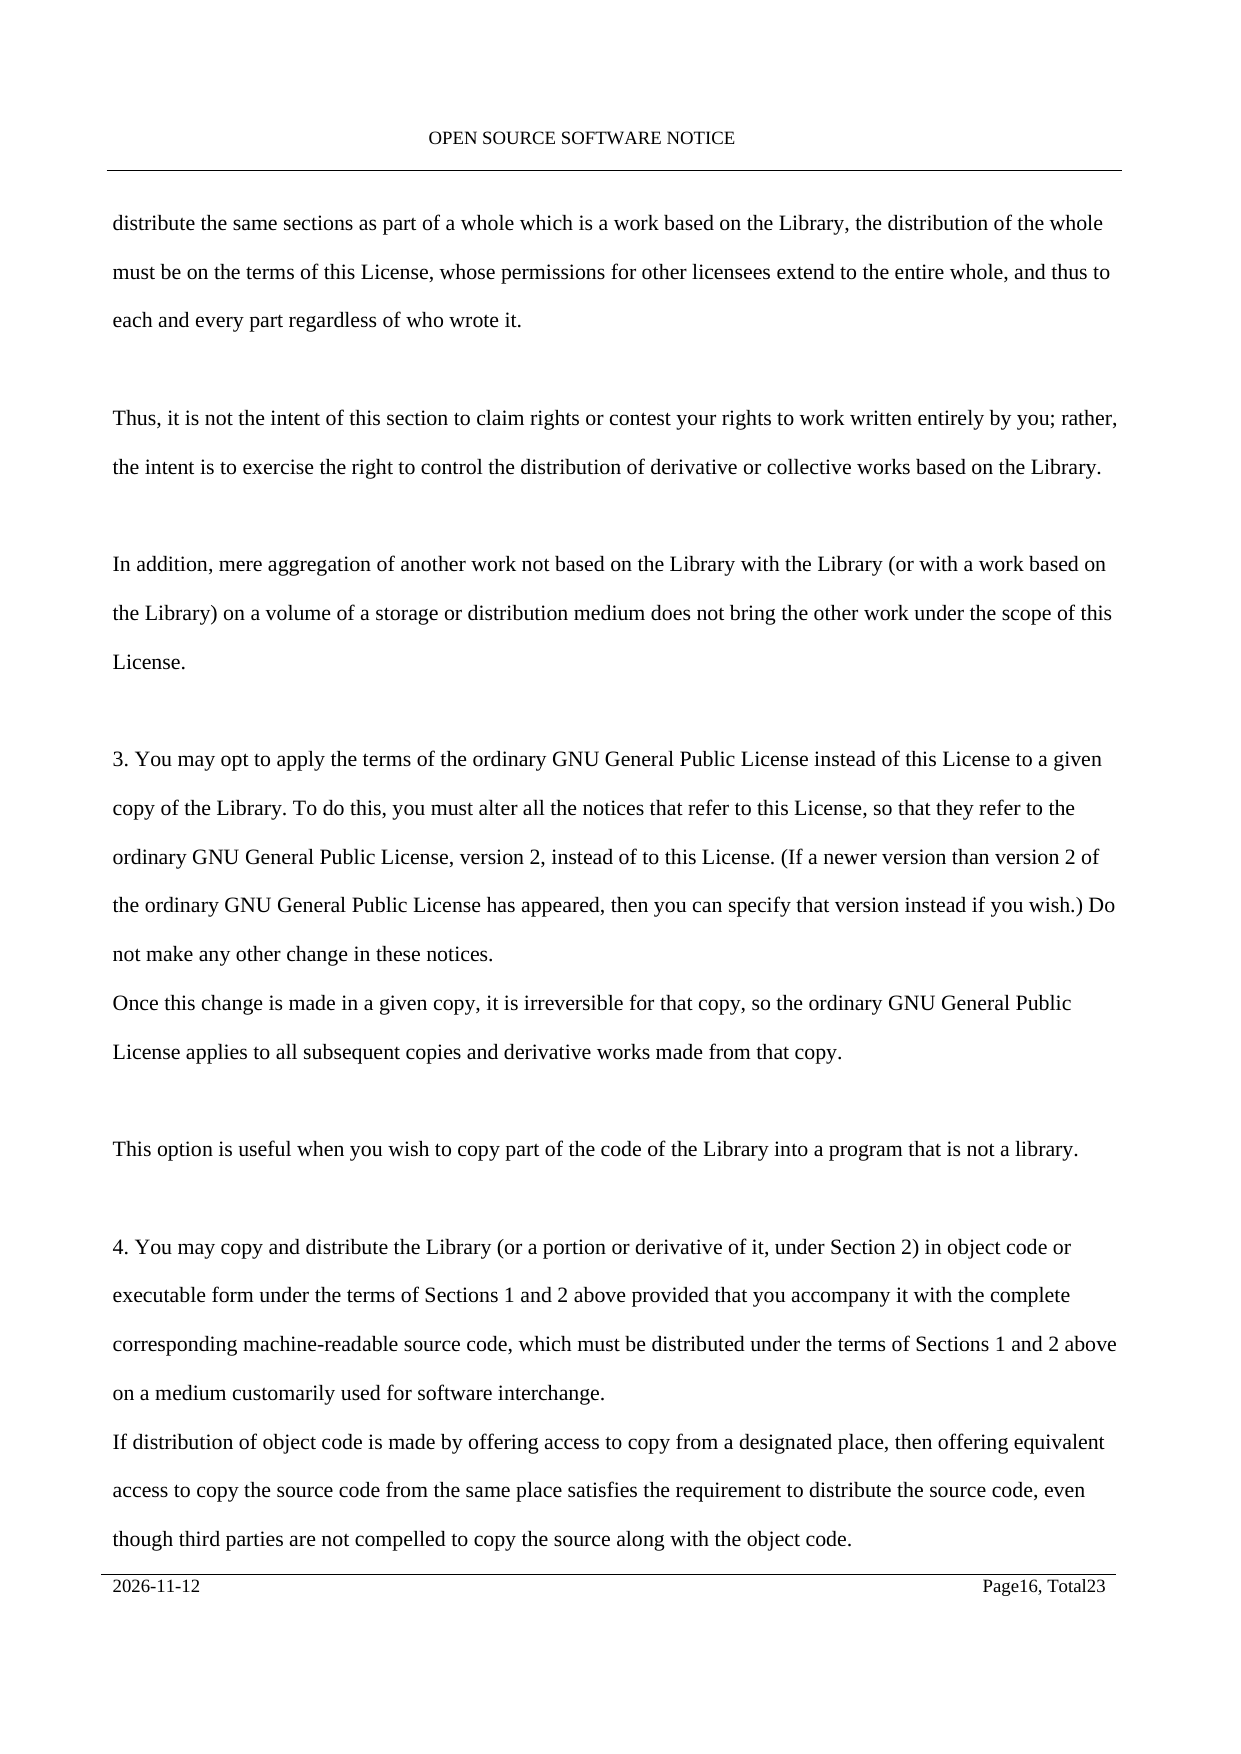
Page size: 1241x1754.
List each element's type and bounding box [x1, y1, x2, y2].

text [112, 206, 1128, 1555]
